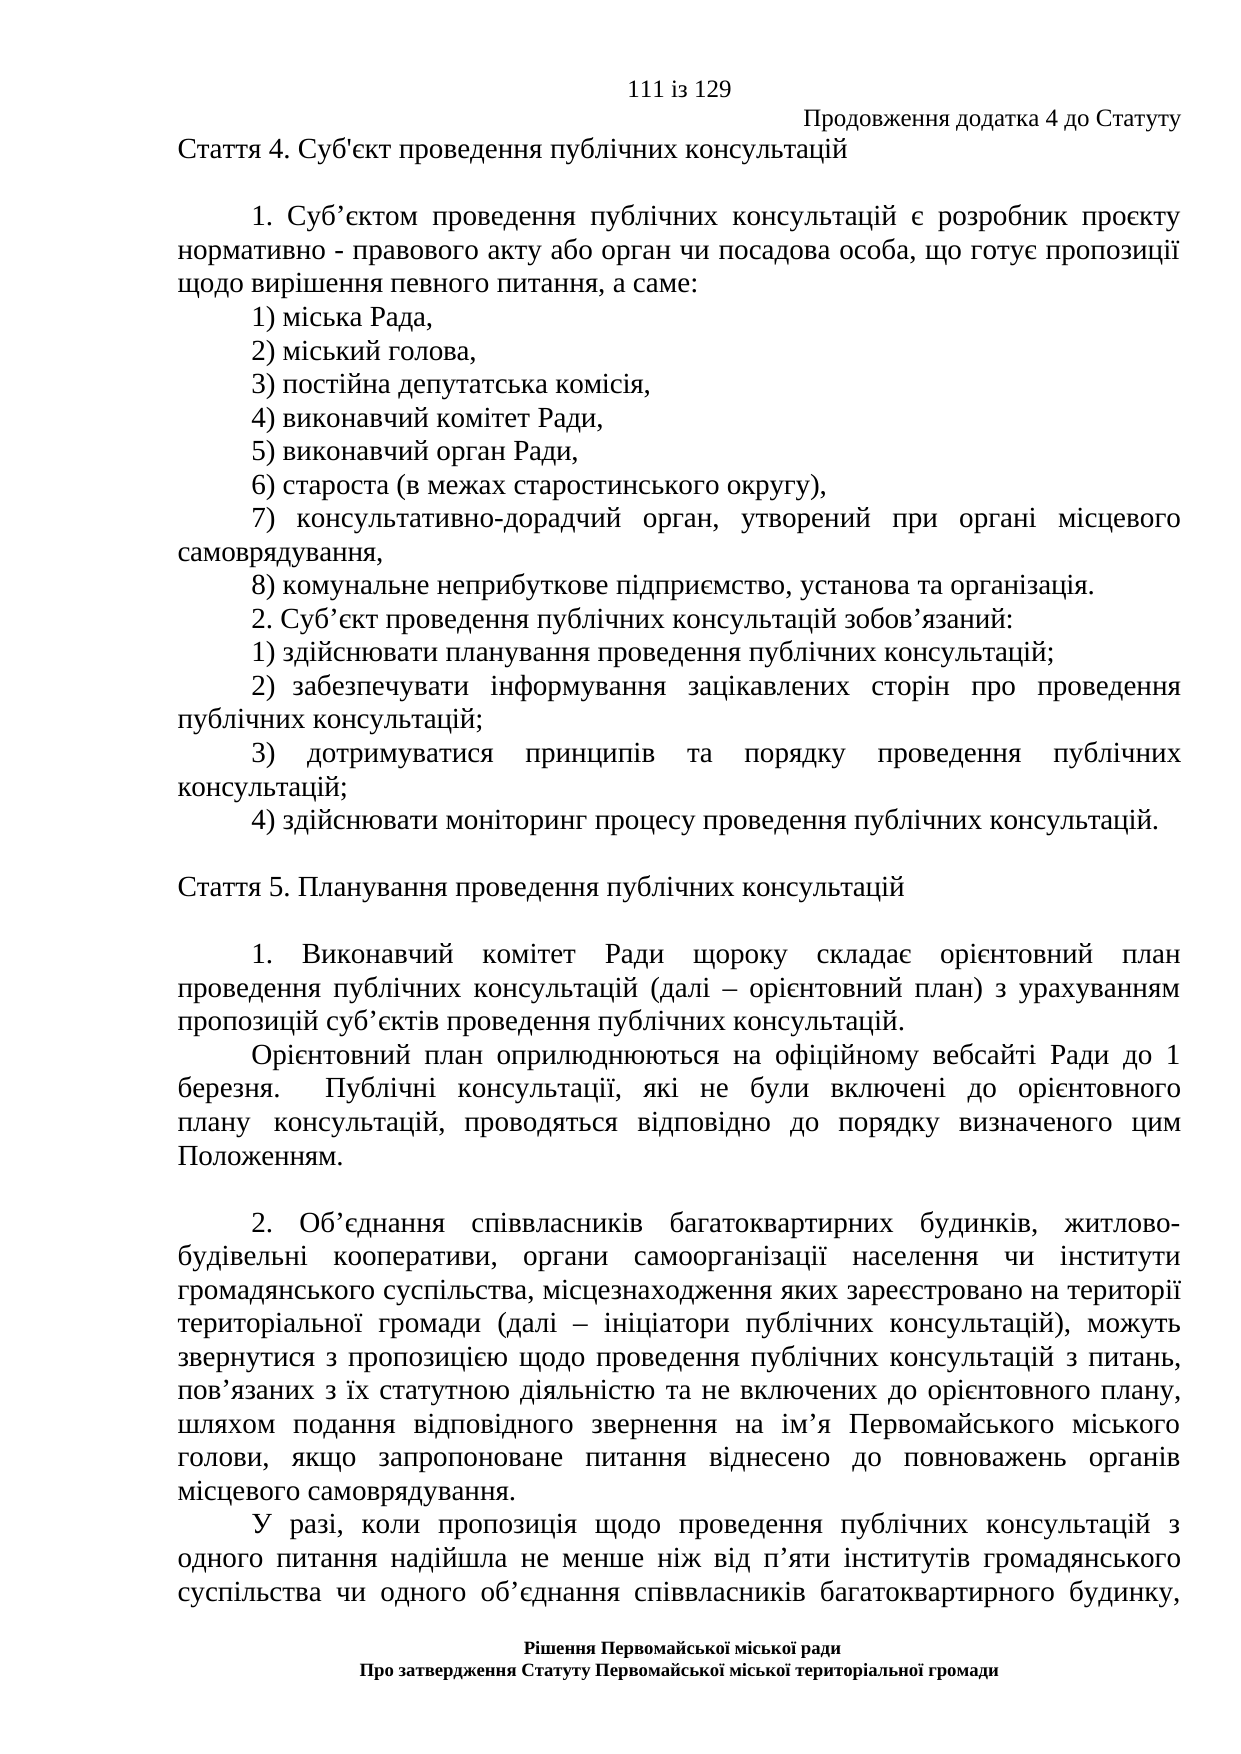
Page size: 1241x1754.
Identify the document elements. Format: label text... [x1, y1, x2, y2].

text Стаття 4. Суб'єкт проведення публічних консультацій [177, 131, 1181, 165]
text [177, 1507, 1181, 1607]
text 7) консультативно-дорадчий орган, утворений при органі місцевого самоврядування, [177, 500, 1181, 567]
text 1) здійснювати планування проведення публічних консультацій; [177, 634, 1181, 668]
text 8) комунальне неприбуткове підприємство, установа та організація. [177, 567, 1181, 601]
text 3) дотримуватися принципів та порядку проведення публічних консультацій; [177, 735, 1181, 802]
text 2. Об’єднання співвласників багатоквартирних будинків, житлово-будівельні кооперативи, органи самоорганізації населення чи інститути громадянського суспільства, місцезнаходження яких зареєстровано на території територіальної громади (далі – ініціатори публічних консультацій), можуть звернутися з пропозицією щодо проведення публічних консультацій з питань, пов’язаних з їх статутною діяльністю та не включених до орієнтовного плану, шляхом подання відповідного звернення на ім’я Первомайського міського голови, якщо запропоноване питання віднесено до повноважень органів місцевого самоврядування. [177, 1205, 1181, 1507]
text 4) виконавчий комітет Ради, [177, 400, 1181, 433]
text 6) староста (в межах старостинського округу), [177, 467, 1181, 500]
text 3) постійна депутатська комісія, [177, 366, 1181, 400]
text Орієнтовний план оприлюднюються на офіційному вебсайті Ради до 1 березня. Публічні консультації, які не були включені до орієнтовного плану консультацій, проводяться відповідно до порядку визначеного цим Положенням. [177, 1037, 1181, 1171]
text 2. Суб’єкт проведення публічних консультацій зобов’язаний: [177, 601, 1181, 634]
text 1. Суб’єктом проведення публічних консультацій є розробник проєкту нормативно - правового акту або орган чи посадова особа, що готує пропозиції щодо вирішення певного питання, а саме: [177, 198, 1181, 299]
text 4) здійснювати моніторинг процесу проведення публічних консультацій. [177, 802, 1181, 836]
text 2) забезпечувати інформування зацікавлених сторін про проведення публічних консультацій; [177, 668, 1181, 735]
text 1) міська Рада, [177, 299, 1181, 333]
text 2) міський голова, [177, 333, 1181, 366]
text Стаття 5. Планування проведення публічних консультацій [177, 869, 1181, 903]
text 1. Виконавчий комітет Ради щороку складає орієнтовний план проведення публічних консультацій (далі – орієнтовний план) з урахуванням пропозицій суб’єктів проведення публічних консультацій. [177, 936, 1181, 1037]
text 5) виконавчий орган Ради, [177, 433, 1181, 467]
